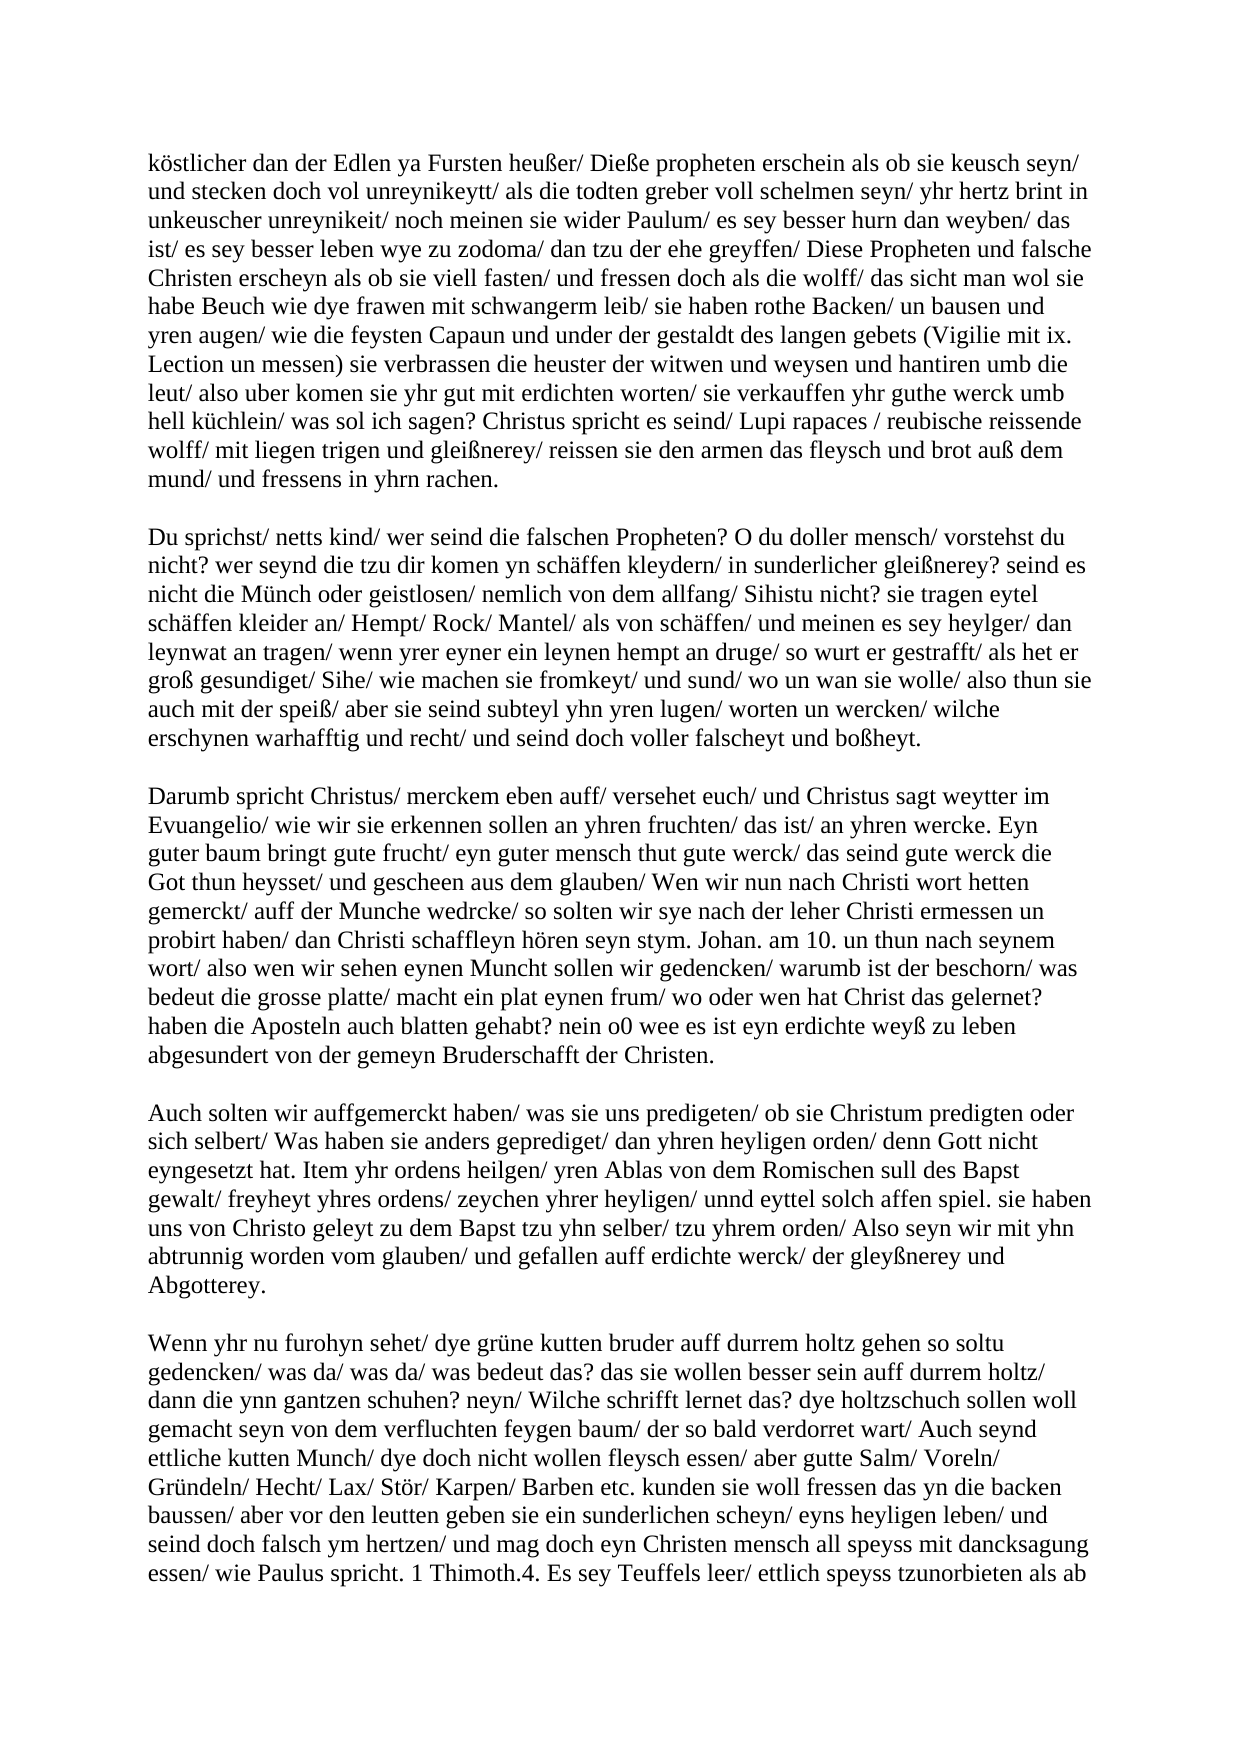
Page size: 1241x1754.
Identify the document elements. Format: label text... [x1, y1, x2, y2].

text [148, 1328, 1093, 1587]
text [148, 148, 1093, 493]
text Auch solten wir auffgemerckt haben/ was sie uns predigeten/ ob sie Christum predigten oder sich selbert/ Was haben sie anders geprediget/ dan yhren heyligen orden/ denn Gott nicht eyngesetzt hat. Item yhr ordens heilgen/ yren Ablas von dem Romischen sull des Bapst gewalt/ freyheyt yhres ordens/ zeychen yhrer heyligen/ unnd eyttel solch affen spiel. sie haben uns von Christo geleyt zu dem Bapst tzu yhn selber/ tzu yhrem orden/ Also seyn wir mit yhn abtrunnig worden vom glauben/ und gefallen auff erdichte werck/ der gleyßnerey und Abgotterey. [148, 1098, 1093, 1299]
text Du sprichst/ netts kind/ wer seind die falschen Propheten? O du doller mensch/ vorstehst du nicht? wer seynd die tzu dir komen yn schäffen kleydern/ in sunderlicher gleißnerey? seind es nicht die Münch oder geistlosen/ nemlich von dem allfang/ Sihistu nicht? sie tragen eytel schäffen kleider an/ Hempt/ Rock/ Mantel/ als von schäffen/ und meinen es sey heylger/ dan leynwat an tragen/ wenn yrer eyner ein leynen hempt an druge/ so wurt er gestrafft/ als het er groß gesundiget/ Sihe/ wie machen sie fromkeyt/ und sund/ wo un wan sie wolle/ also thun sie auch mit der speiß/ aber sie seind subteyl yhn yren lugen/ worten un wercken/ wilche erschynen warhafftig und recht/ und seind doch voller falscheyt und boßheyt. [148, 522, 1093, 752]
text Darumb spricht Christus/ merckem eben auff/ versehet euch/ und Christus sagt weytter im Evuangelio/ wie wir sie erkennen sollen an yhren fruchten/ das ist/ an yhren wercke. Eyn guter baum bringt gute frucht/ eyn guter mensch thut gute werck/ das seind gute werck die Got thun heysset/ und gescheen aus dem glauben/ Wen wir nun nach Christi wort hetten gemerckt/ auff der Munche wedrcke/ so solten wir sye nach der leher Christi ermessen un probirt haben/ dan Christi schaffleyn hören seyn stym. Johan. am 10. un thun nach seynem wort/ also wen wir sehen eynen Muncht sollen wir gedencken/ warumb ist der beschorn/ was bedeut die grosse platte/ macht ein plat eynen frum/ wo oder wen hat Christ das gelernet? haben die Aposteln auch blatten gehabt? nein o0 wee es ist eyn erdichte weyß zu leben abgesundert von der gemeyn Bruderschafft der Christen. [148, 781, 1093, 1068]
